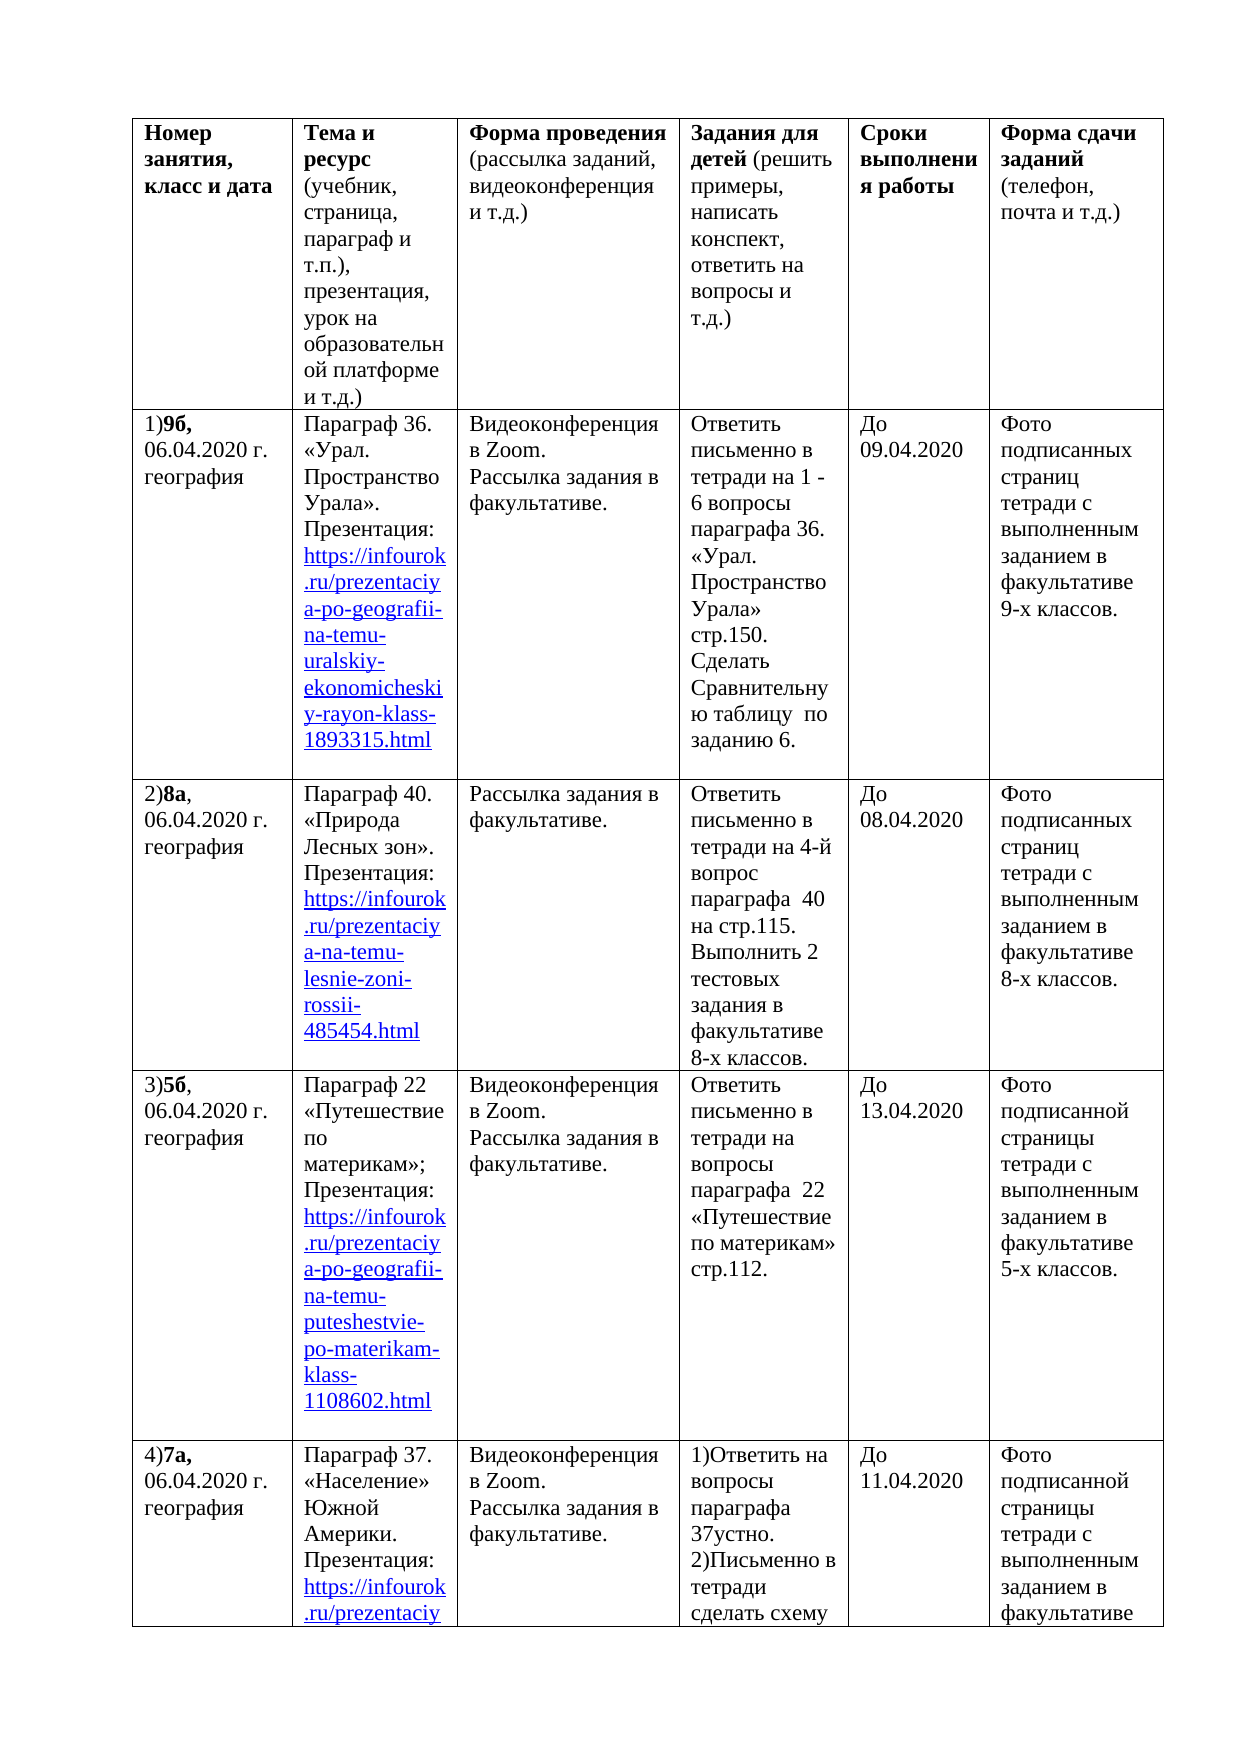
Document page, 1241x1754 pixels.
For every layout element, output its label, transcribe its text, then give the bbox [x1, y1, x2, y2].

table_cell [293, 1441, 457, 1626]
table_cell Параграф 22 «Путешествие по материкам»; Презентация: https://infourok.ru/prezentaciya-po-geografii-na-temu-puteshestvie-po-materikam-klass-1108602.html [293, 1071, 457, 1440]
table_cell До 11.04.2020 [849, 1441, 989, 1626]
table_cell Фото подписанных страниц тетради с выполненным заданием в факультативе 8-х классов. [990, 780, 1163, 1070]
table_header Тема и ресурс (учебник, страница, параграф и т.п.), презентация, урок на образовательной платформе и т.д.) [293, 119, 457, 409]
table_cell Фото подписанной страницы тетради с выполненным заданием в факультативе 5-х классов. [990, 1071, 1163, 1440]
table_header Форма сдачи заданий (телефон, почта и т.д.) [990, 119, 1163, 409]
table_cell Параграф 40. «Природа Лесных зон». Презентация: https://infourok.ru/prezentaciya-na-temu-lesnie-zoni-rossii-485454.html [293, 780, 457, 1070]
table_cell Видеоконференция в Zoom. Рассылка задания в факультативе. [458, 410, 679, 779]
table_header Номер занятия, класс и дата [133, 119, 292, 409]
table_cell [458, 1441, 679, 1626]
table_cell До 13.04.2020 [849, 1071, 989, 1440]
table_header Сроки выполнения работы [849, 119, 989, 409]
table_cell Видеоконференция в Zoom. Рассылка задания в факультативе. [458, 1071, 679, 1440]
table_cell Ответить письменно в тетради на 1 - 6 вопросы параграфа 36. «Урал. Пространство Урала» стр.150. Сделать Сравнительную таблицу по заданию 6. [680, 410, 848, 779]
table_cell Параграф 36. «Урал. Пространство Урала». Презентация: https://infourok.ru/prezentaciya-po-geografii-na-temu-uralskiy-ekonomicheskiy-rayon-klass-1893315.html [293, 410, 457, 779]
table_cell 3)5б, 06.04.2020 г. география [133, 1071, 292, 1440]
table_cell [990, 1441, 1163, 1626]
table_cell Фото подписанных страниц тетради с выполненным заданием в факультативе 9-х классов. [990, 410, 1163, 779]
table_cell Ответить письменно в тетради на 4-й вопрос параграфа 40 на стр.115. Выполнить 2 тестовых задания в факультативе 8-х классов. [680, 780, 848, 1070]
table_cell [680, 1441, 848, 1626]
table_header Форма проведения (рассылка заданий, видеоконференция и т.д.) [458, 119, 679, 409]
table_cell Ответить письменно в тетради на вопросы параграфа 22 «Путешествие по материкам» стр.112. [680, 1071, 848, 1440]
table_header Задания для детей (решить примеры, написать конспект, ответить на вопросы и т.д.) [680, 119, 848, 409]
table_cell 1)9б, 06.04.2020 г. география [133, 410, 292, 779]
table_cell До 09.04.2020 [849, 410, 989, 779]
table_cell Рассылка задания в факультативе. [458, 780, 679, 1070]
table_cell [133, 1441, 292, 1626]
table_cell 2)8а, 06.04.2020 г. география [133, 780, 292, 1070]
table_cell До 08.04.2020 [849, 780, 989, 1070]
